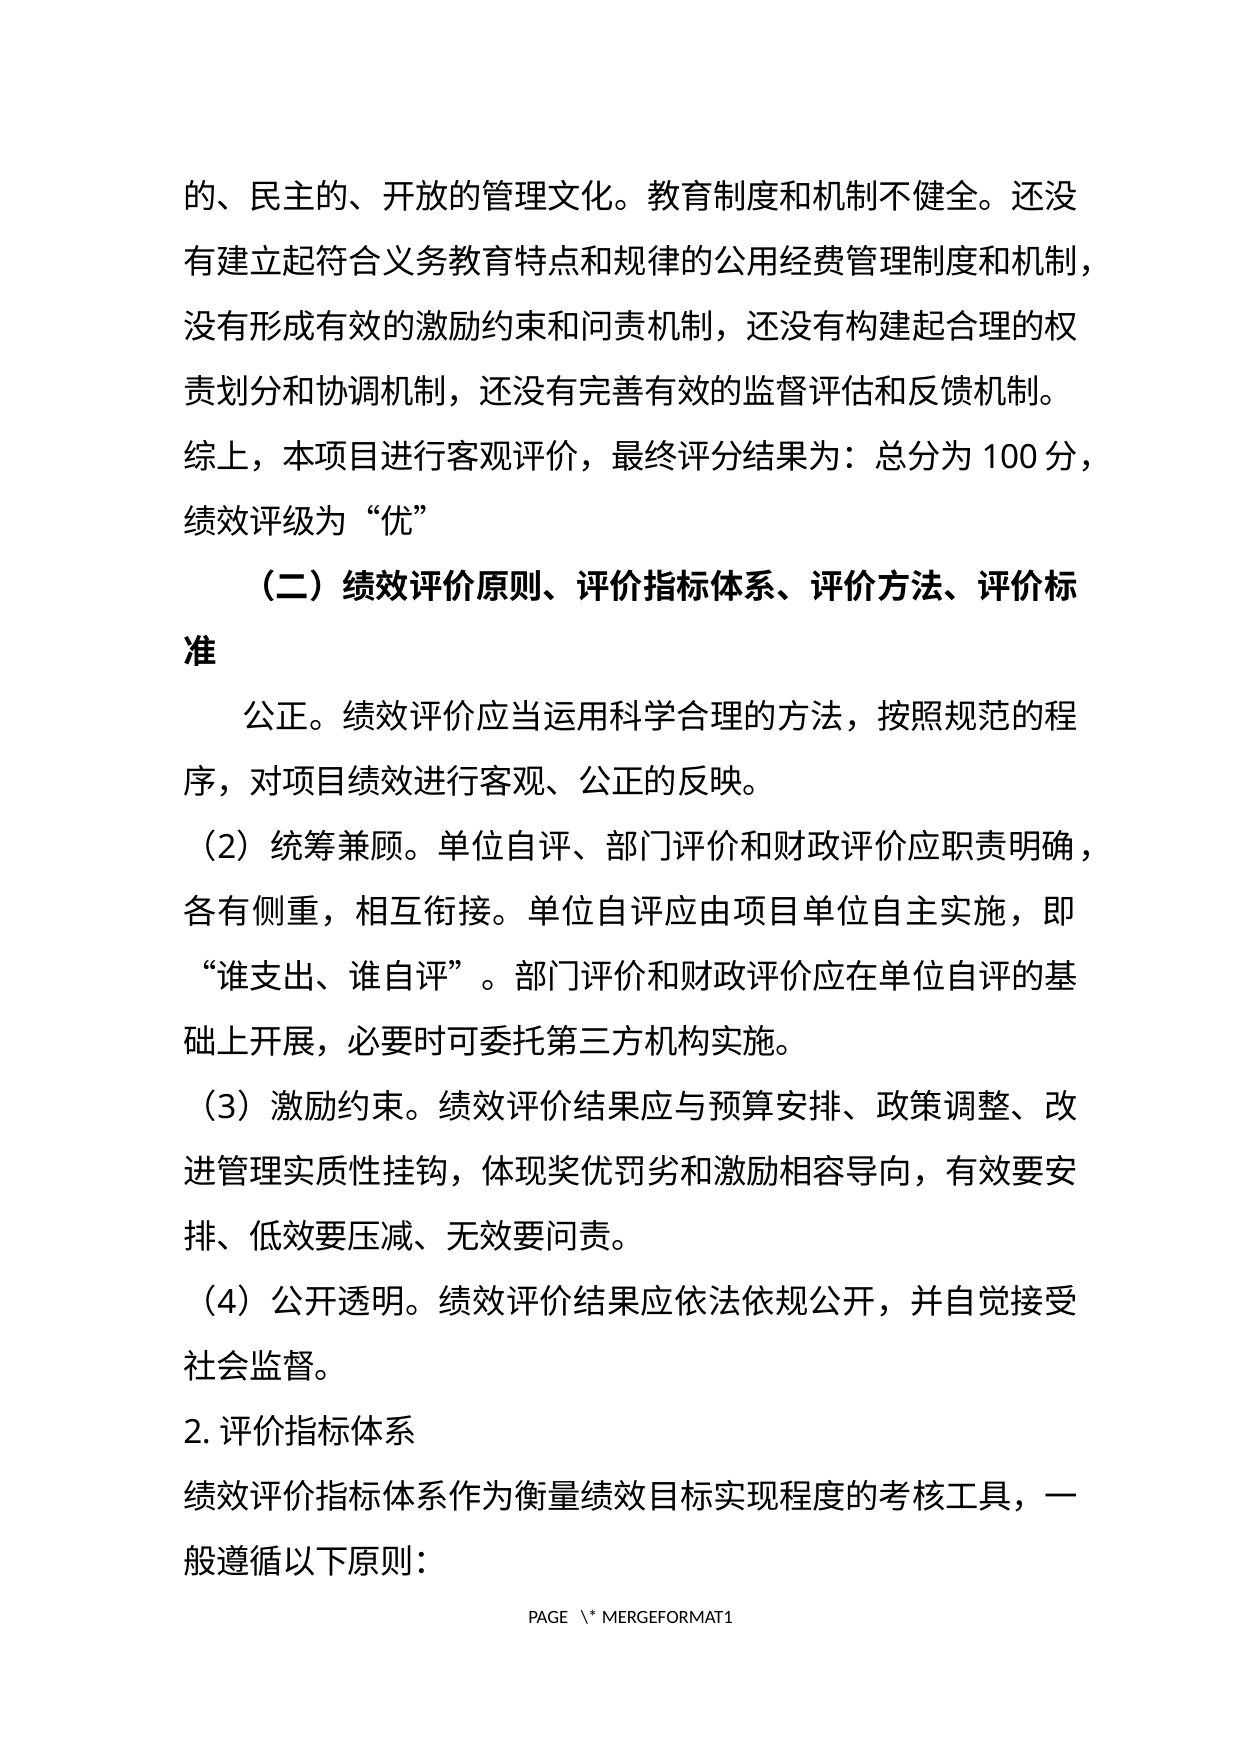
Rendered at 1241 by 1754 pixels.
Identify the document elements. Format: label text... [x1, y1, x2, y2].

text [183, 682, 1078, 1592]
text （二）绩效评价原则、评价指标体系、评价方法、评价标准 [183, 552, 1078, 682]
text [183, 162, 1078, 552]
